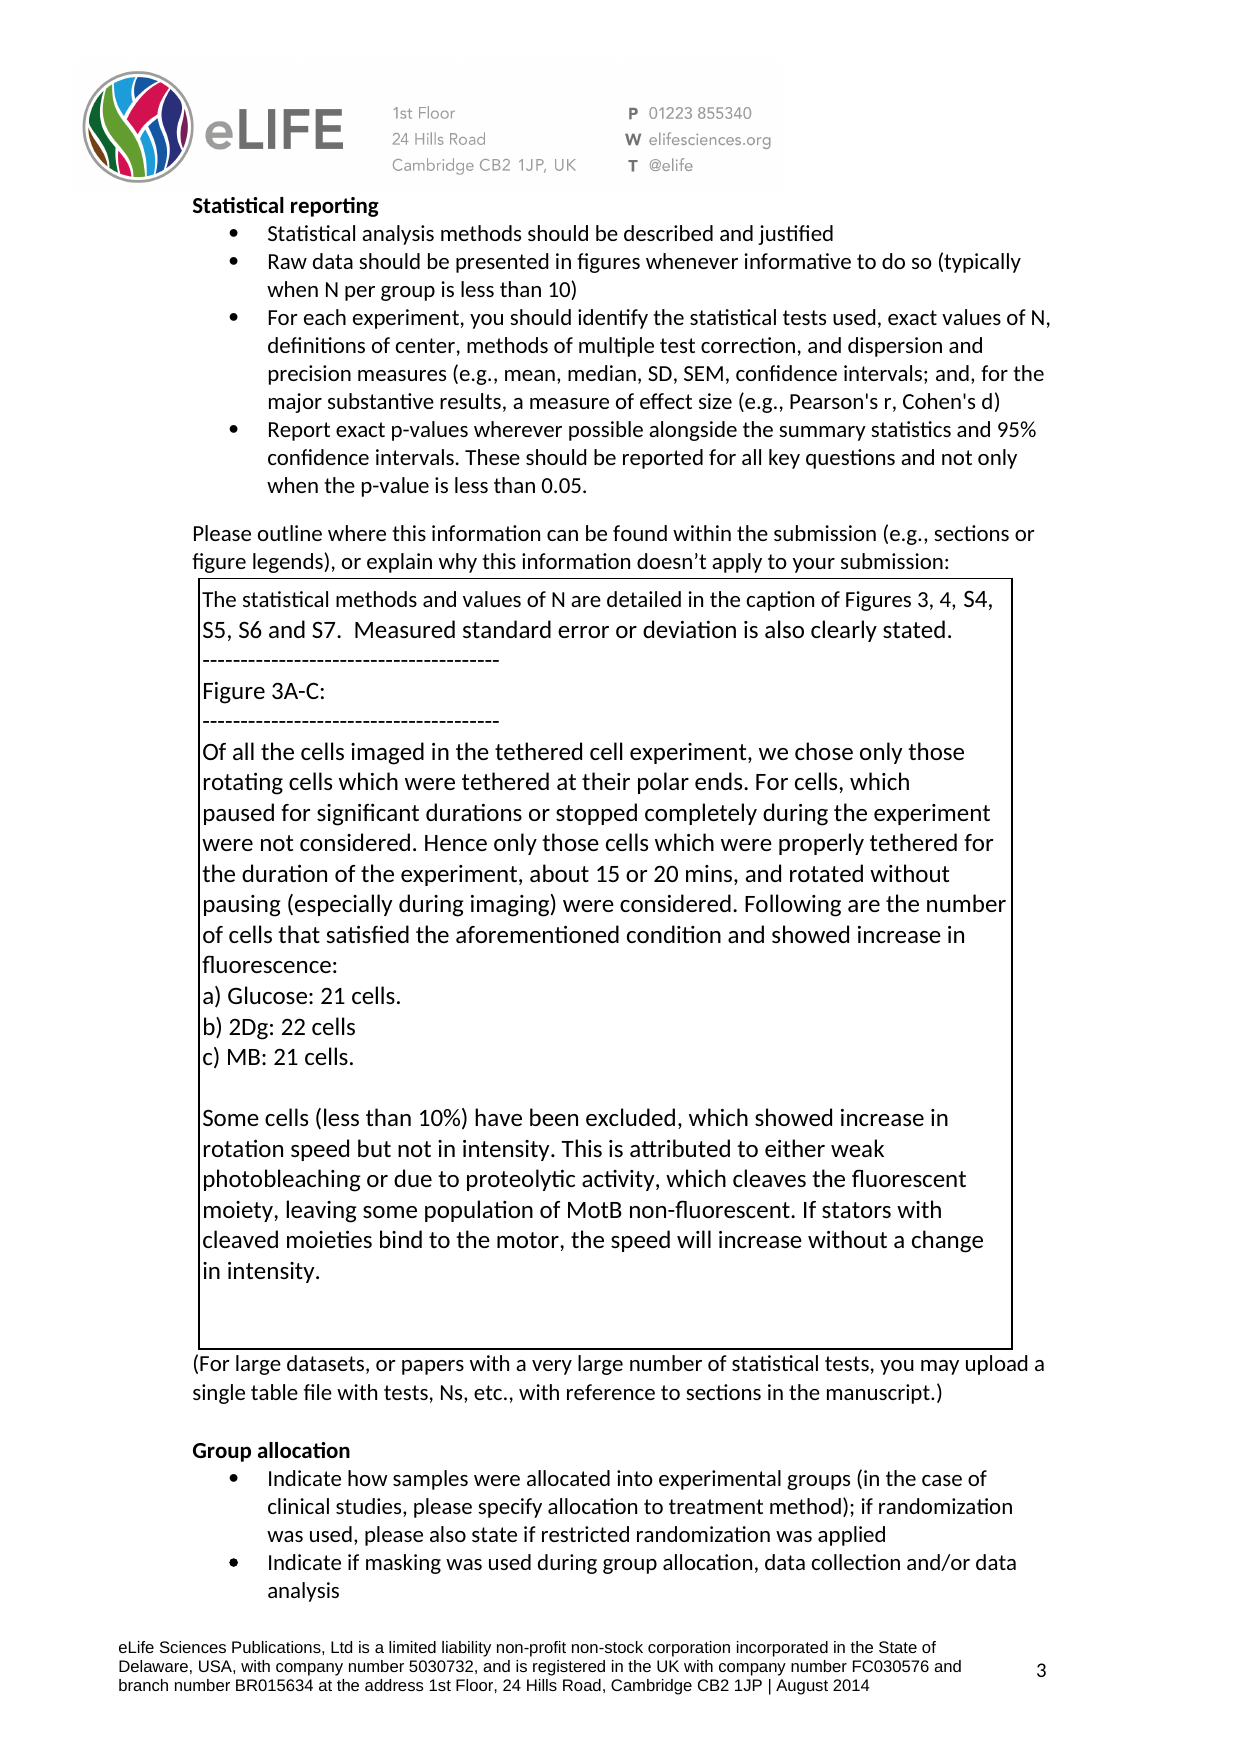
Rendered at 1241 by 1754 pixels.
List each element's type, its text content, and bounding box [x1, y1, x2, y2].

text Some cells (less than 10%) have been excluded, which showed increase in rotation speed but not in intensity. This is attributed to either weak photobleaching or due to proteolytic activity, which cleaves the fluorescent moiety, leaving some population of MotB non-fluorescent. If stators with cleaved moieties bind to the motor, the speed will increase without a change in intensity. [202, 1102, 1009, 1285]
list Statistical analysis methods should be described and justified [229, 219, 1053, 247]
text Figure 3A-C: [202, 675, 1009, 705]
list Indicate how samples were allocated into experimental groups (in the case of clinical studies, please specify allocation to treatment method); if randomization was used, please also state if restricted randomization was applied [229, 1464, 1053, 1548]
text --------------------------------------- [202, 644, 1009, 675]
text (For large datasets, or papers with a very large number of statistical tests, you may upload a single table file with tests, Ns, etc., with reference to sections in the manuscript.) [192, 603, 1053, 1406]
list Indicate if masking was used during group allocation, data collection and/or data analysis [229, 1548, 1053, 1604]
text Statistical reporting [192, 191, 1053, 219]
list For each experiment, you should identify the statistical tests used, exact values of N, definitions of center, methods of multiple test correction, and dispersion and precision measures (e.g., mean, median, SD, SEM, confidence intervals; and, for the major substantive results, a measure of effect size (e.g., Pearson's r, Cohen's d) [229, 303, 1053, 415]
list Raw data should be presented in figures whenever informative to do so (typically when N per group is less than 10) [229, 247, 1053, 303]
text --------------------------------------- [202, 705, 1009, 736]
list Report exact p-values wherever possible alongside the summary statistics and 95% confidence intervals. These should be reported for all key questions and not only when the p-value is less than 0.05. [229, 415, 1053, 499]
text Group allocation [192, 1436, 1053, 1464]
text The statistical methods and values of N are detailed in the caption of Figures 3, 4, S4, S5, S6 and S7. Measured standard error or deviation is also clearly stated. [200, 581, 1011, 644]
text Of all the cells imaged in the tethered cell experiment, we chose only those rotating cells which were tethered at their polar ends. For cells, which paused for significant durations or stopped completely during the experiment were not considered. Hence only those cells which were properly tethered for the duration of the experiment, about 15 or 20 mins, and rotated without pausing (especially during imaging) were considered. Following are the number of cells that satisfied the aforementioned condition and showed increase in fluorescence: [202, 736, 1009, 980]
picture [73, 59, 784, 191]
text Please outline where this information can be found within the submission (e.g., sections or figure legends), or explain why this information doesn’t apply to your submission: [192, 519, 1053, 575]
text a) Glucose: 21 cells. b) 2Dg: 22 cells c) MB: 21 cells. [202, 980, 1009, 1072]
